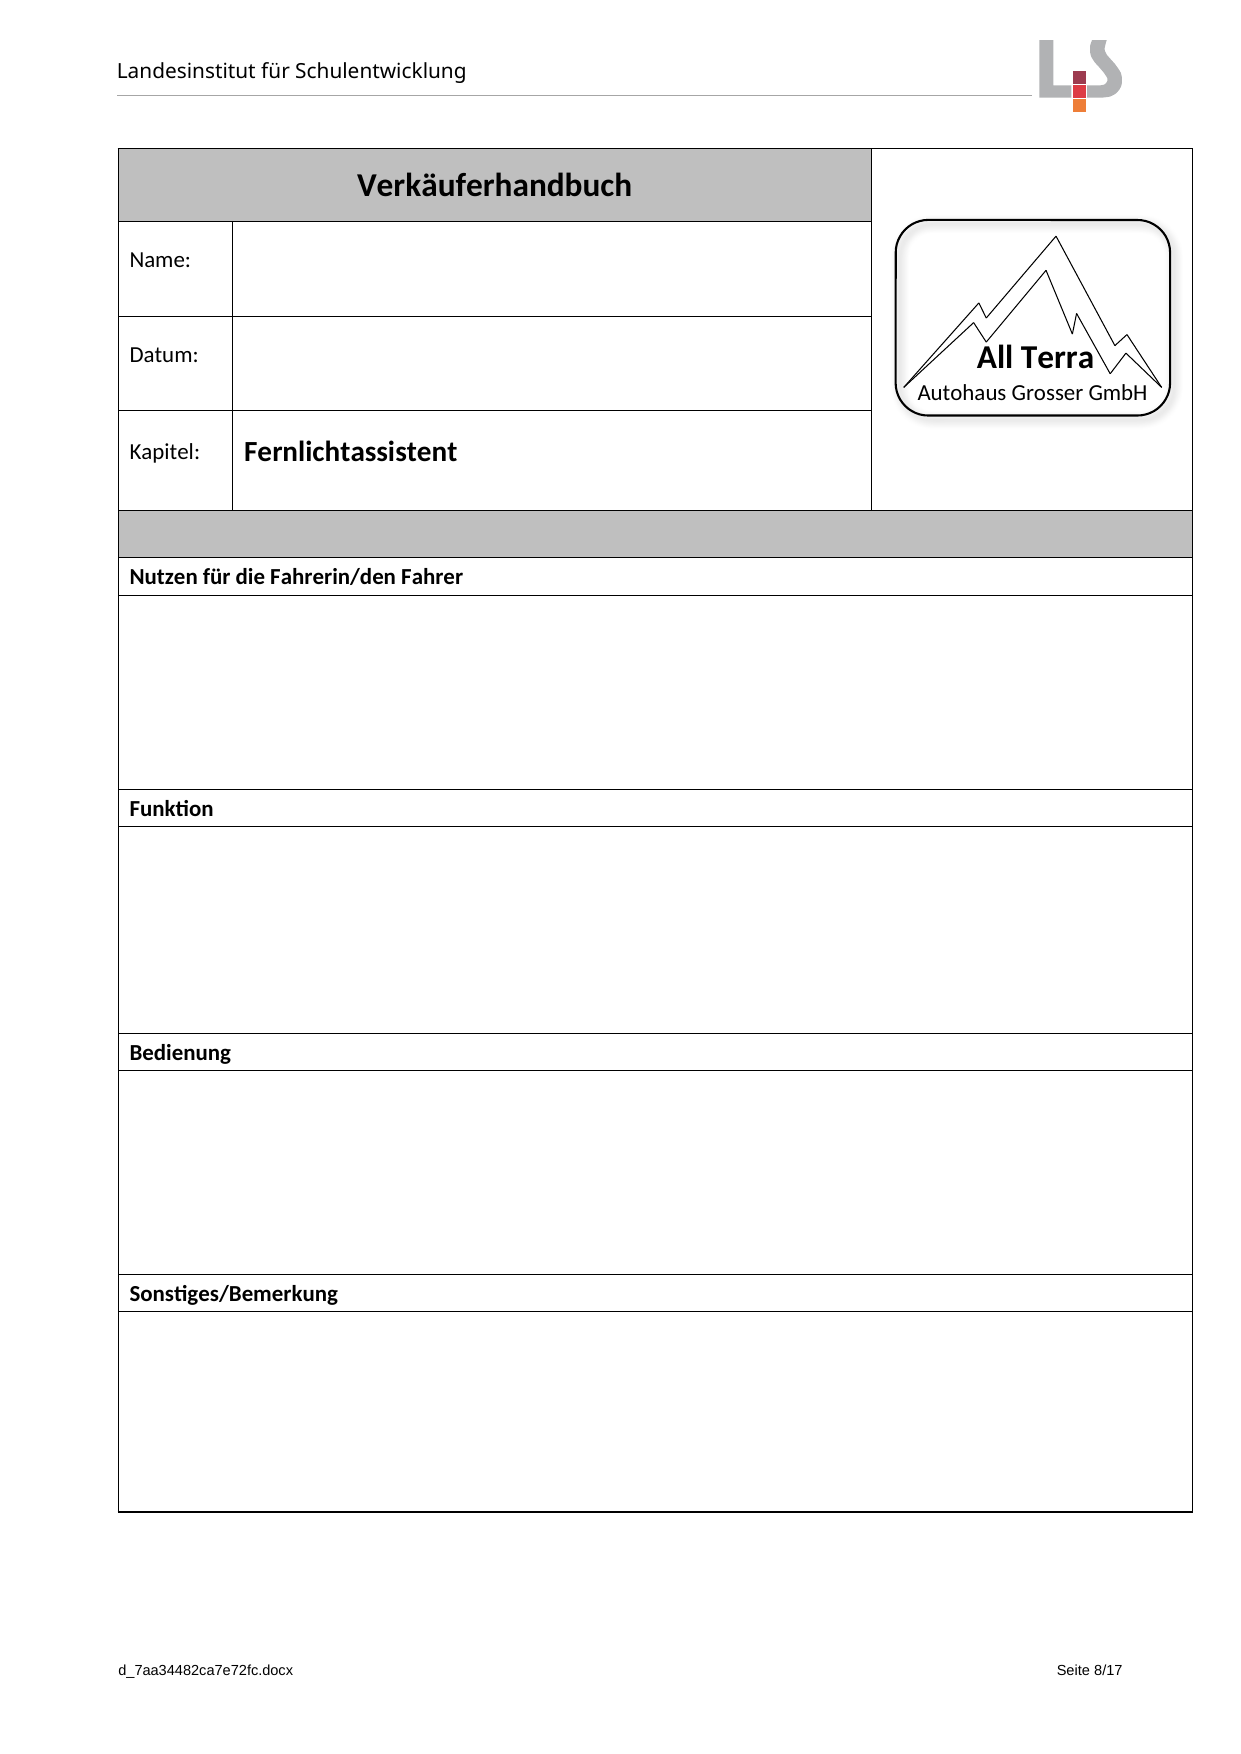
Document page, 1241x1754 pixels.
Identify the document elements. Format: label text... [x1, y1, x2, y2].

table_cell Funktion [119, 790, 1192, 826]
table_cell Nutzen für die Fahrerin/den Fahrer [119, 558, 1192, 595]
table_header Verkäuferhandbuch [119, 149, 871, 221]
table_cell [233, 317, 871, 410]
table_header [872, 149, 1192, 509]
table_cell Bedienung [119, 1034, 1192, 1070]
table_cell [119, 1312, 1192, 1511]
table_cell Kapitel: [119, 411, 232, 509]
table_cell [119, 511, 1192, 557]
table_cell [119, 1071, 1192, 1274]
table_cell [233, 222, 871, 316]
table_cell [119, 596, 1192, 788]
table_cell [119, 827, 1192, 1033]
table_cell Fernlichtassistent [233, 411, 871, 509]
table_cell Datum: [119, 317, 232, 410]
table_cell Sonstiges/Bemerkung [119, 1275, 1192, 1311]
table_cell Name: [119, 222, 232, 316]
